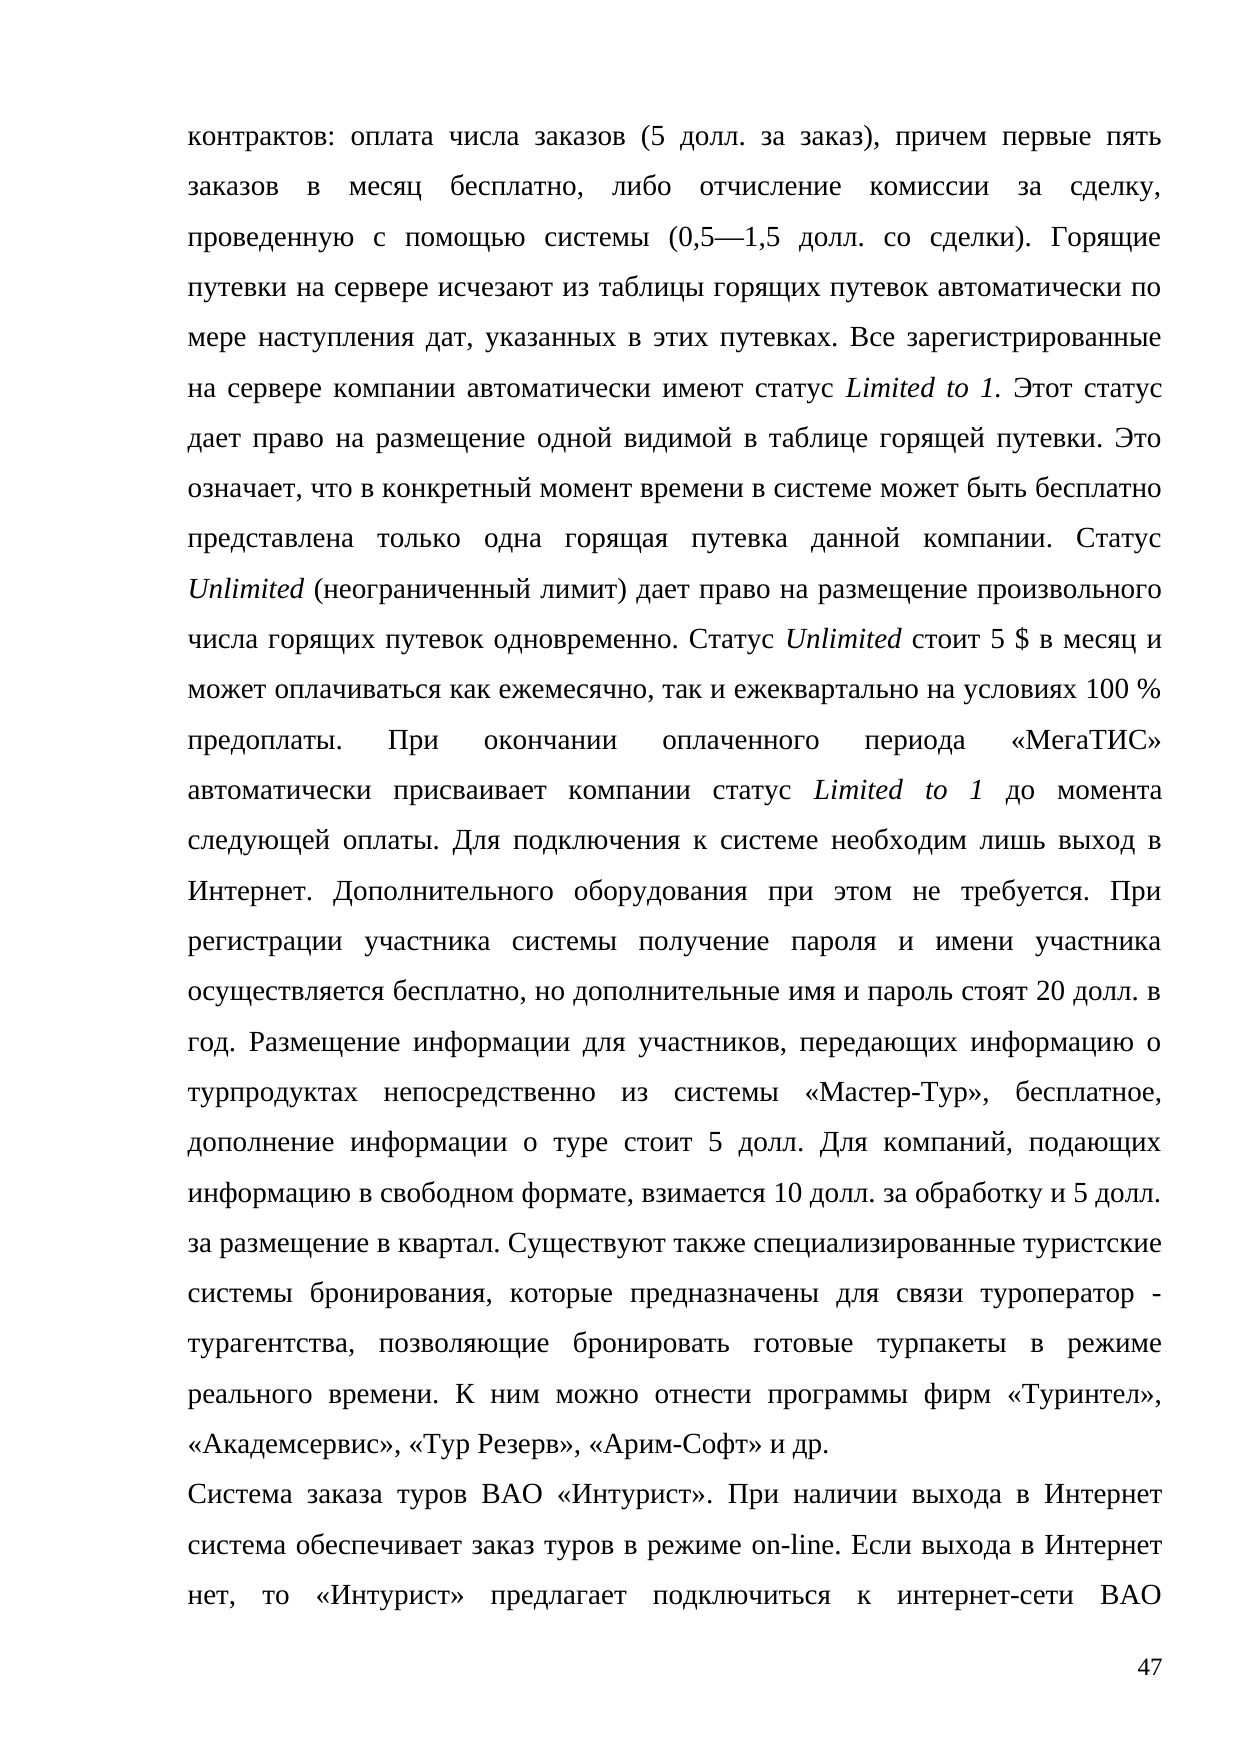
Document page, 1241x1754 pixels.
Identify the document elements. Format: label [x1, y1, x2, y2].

text [187, 118, 1162, 1460]
text [187, 1477, 1162, 1611]
